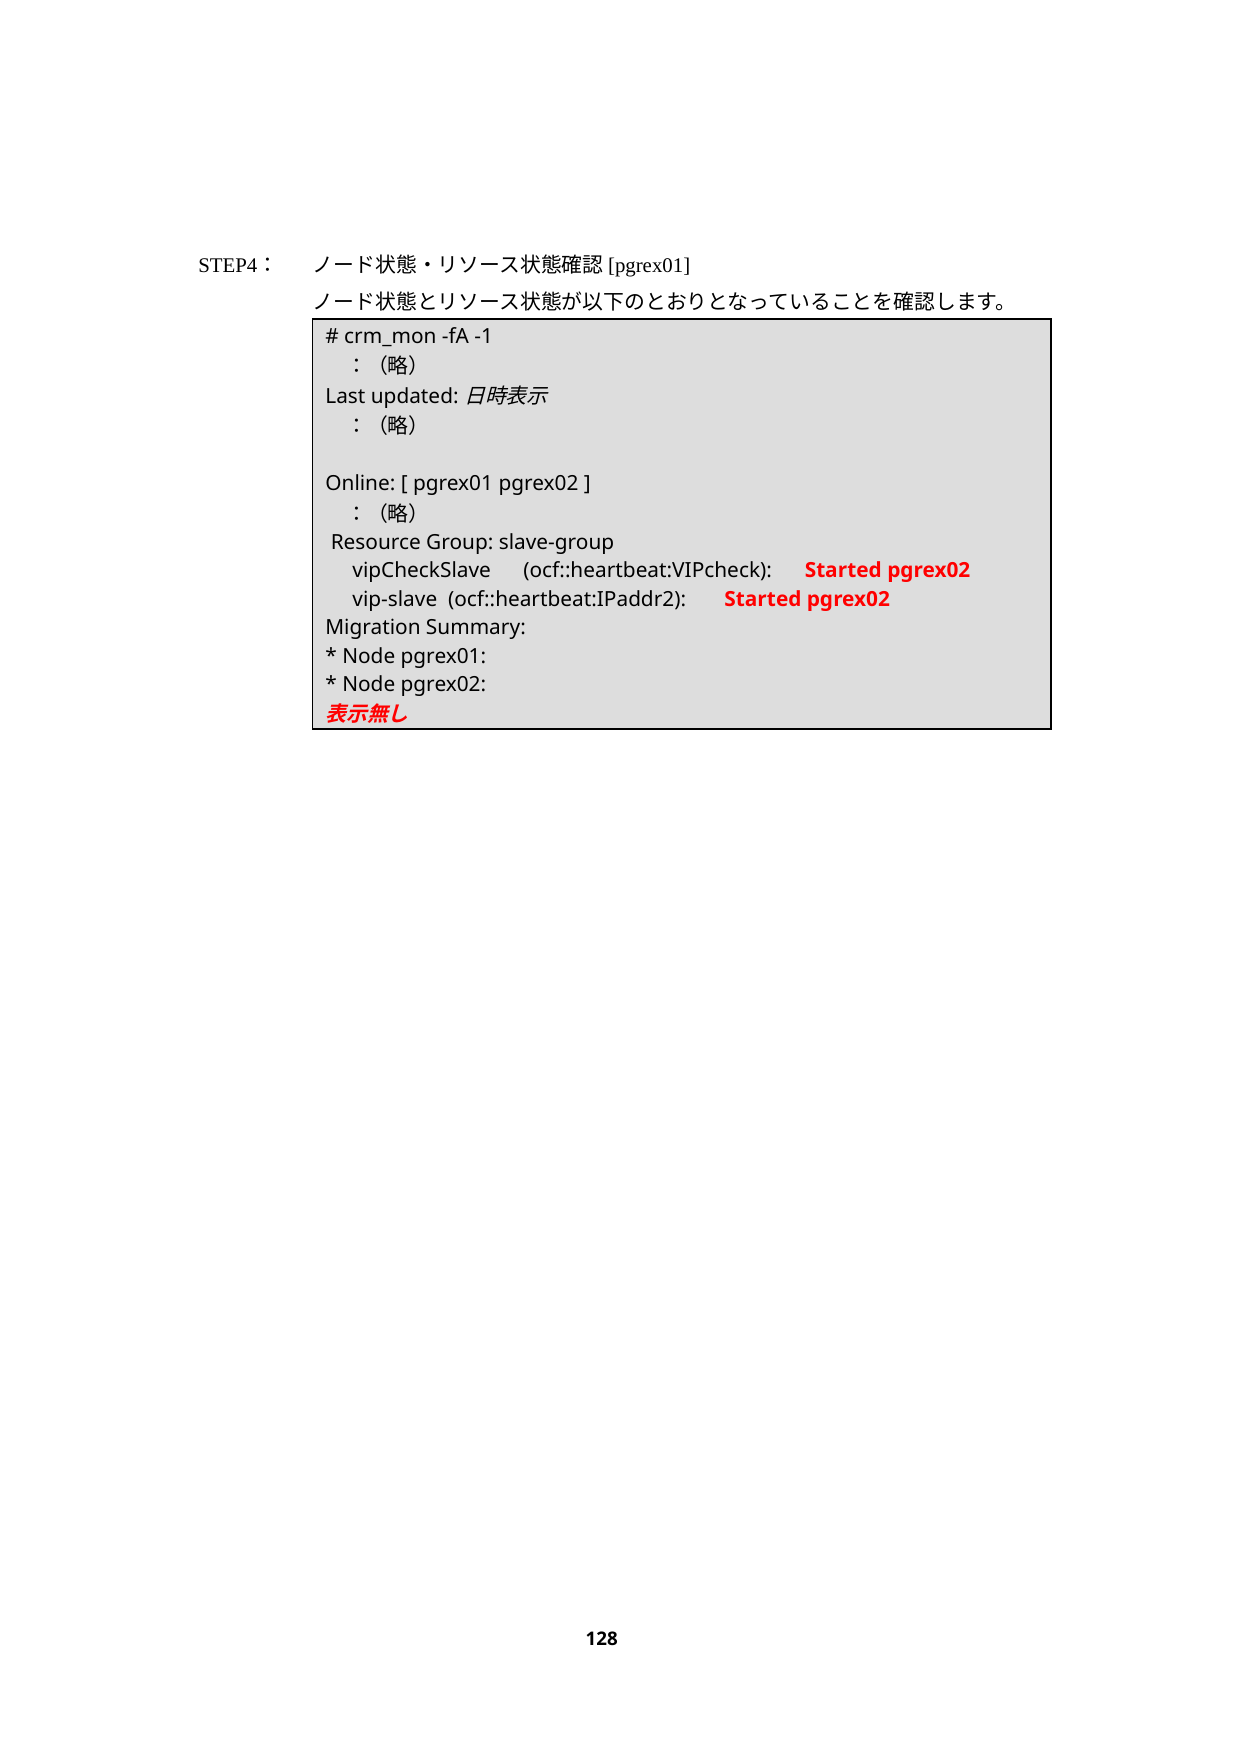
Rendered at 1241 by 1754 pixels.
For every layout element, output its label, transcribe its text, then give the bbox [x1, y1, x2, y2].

text ノード状態とリソース状態が以下のとおりとなっていることを確認します。 [313, 282, 1054, 319]
text STEP4： ノード状態・リソース状態確認 [pgrex01] [198, 244, 1054, 282]
